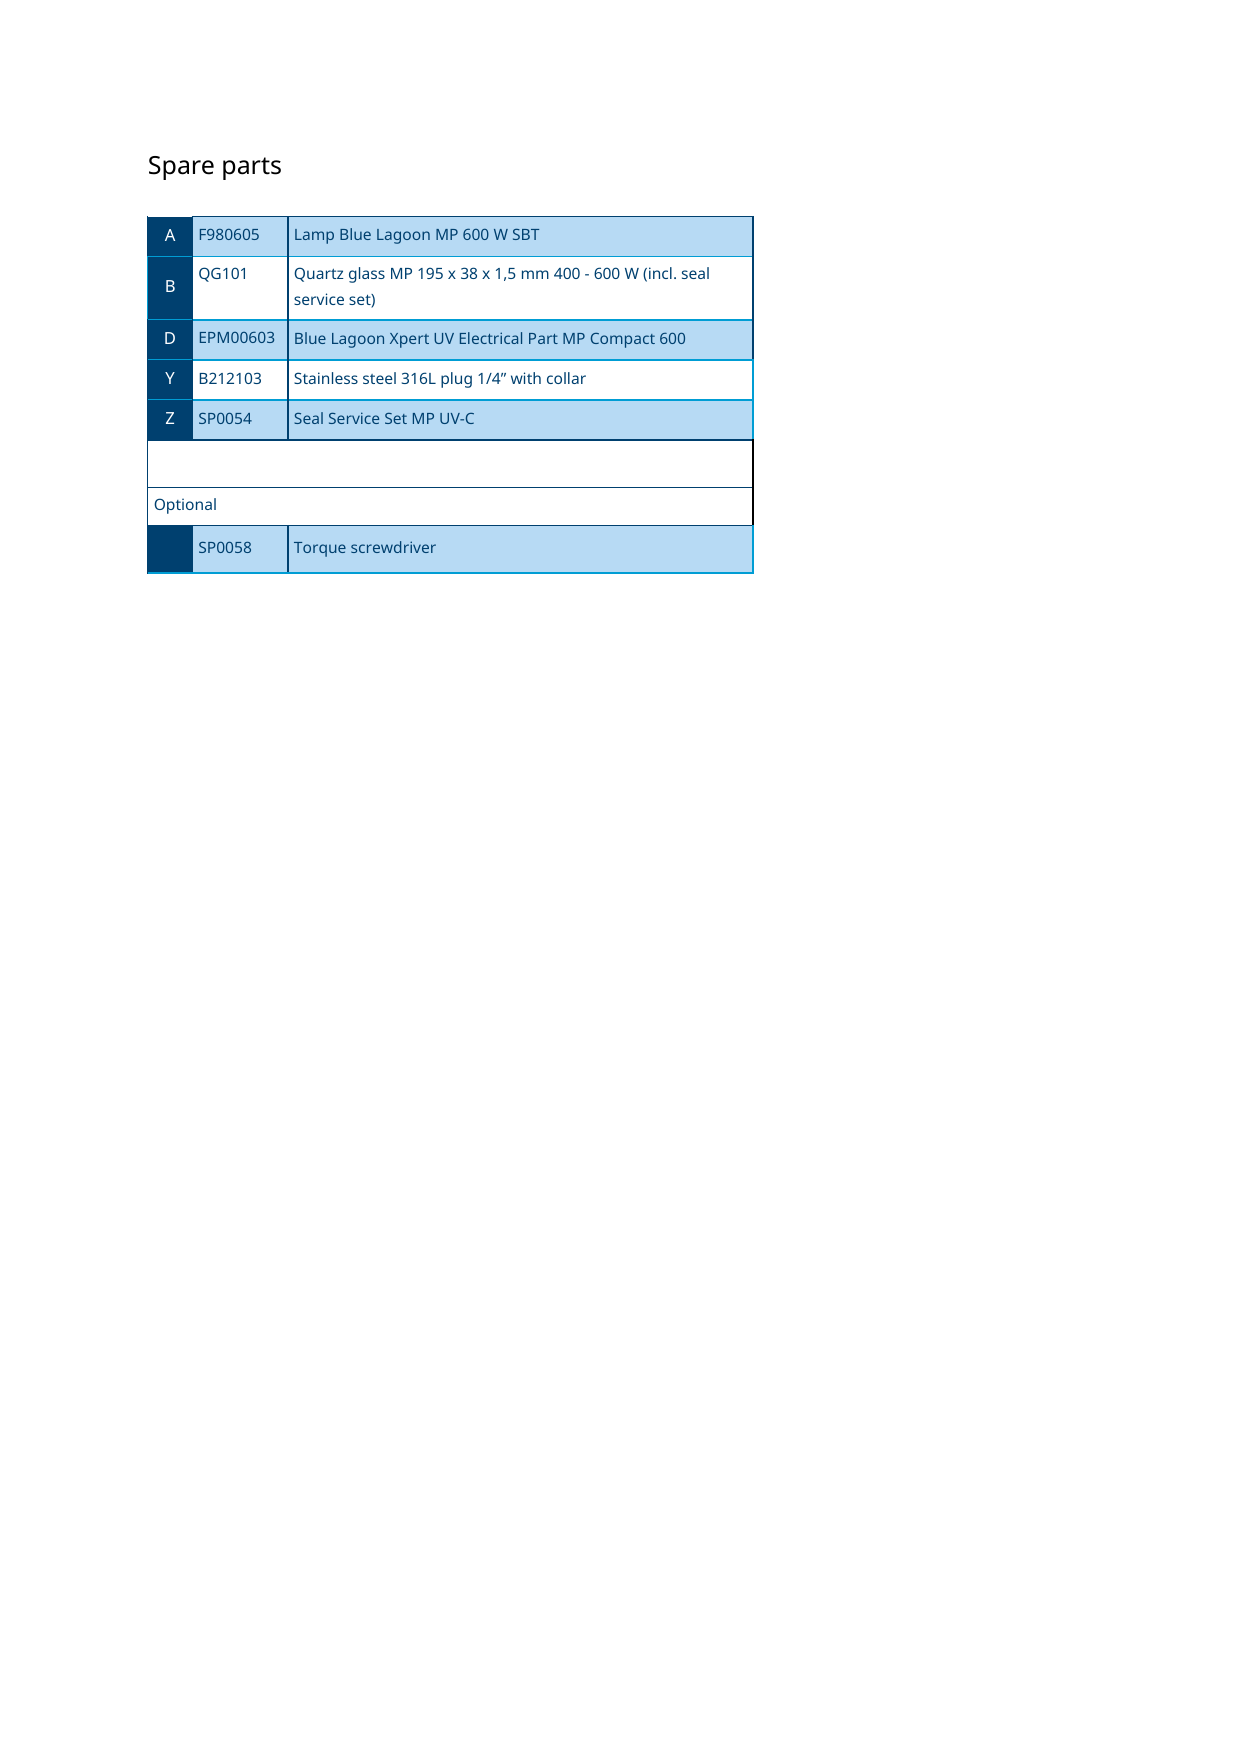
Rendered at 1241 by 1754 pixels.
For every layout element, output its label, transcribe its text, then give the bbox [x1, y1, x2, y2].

table_cell B [148, 257, 192, 319]
table_cell Quartz glass MP 195 x 38 x 1,5 mm 400 - 600 W (incl. seal service set) [289, 257, 752, 319]
table_header F980605 [193, 217, 287, 256]
table_cell D [148, 320, 192, 359]
table_cell Stainless steel 316L plug 1/4” with collar [289, 361, 752, 399]
table_cell B212103 [193, 361, 287, 399]
table_cell EPM00603 [193, 321, 287, 359]
table_cell [148, 526, 192, 572]
table_cell Z [148, 400, 192, 439]
table_cell Y [148, 360, 192, 399]
table_cell Seal Service Set MP UV-C [289, 401, 752, 439]
table_cell SP0058 [193, 526, 287, 572]
table_header Lamp Blue Lagoon MP 600 W SBT [289, 217, 752, 256]
table_cell QG101 [193, 257, 287, 319]
table_cell Blue Lagoon Xpert UV Electrical Part MP Compact 600 [289, 321, 752, 359]
text Spare parts [148, 148, 1093, 216]
table_header A [148, 217, 192, 256]
table_cell Torque screwdriver [289, 526, 752, 572]
table_cell SP0054 [193, 401, 287, 439]
table_cell [148, 441, 752, 486]
table_cell Optional [148, 488, 752, 525]
